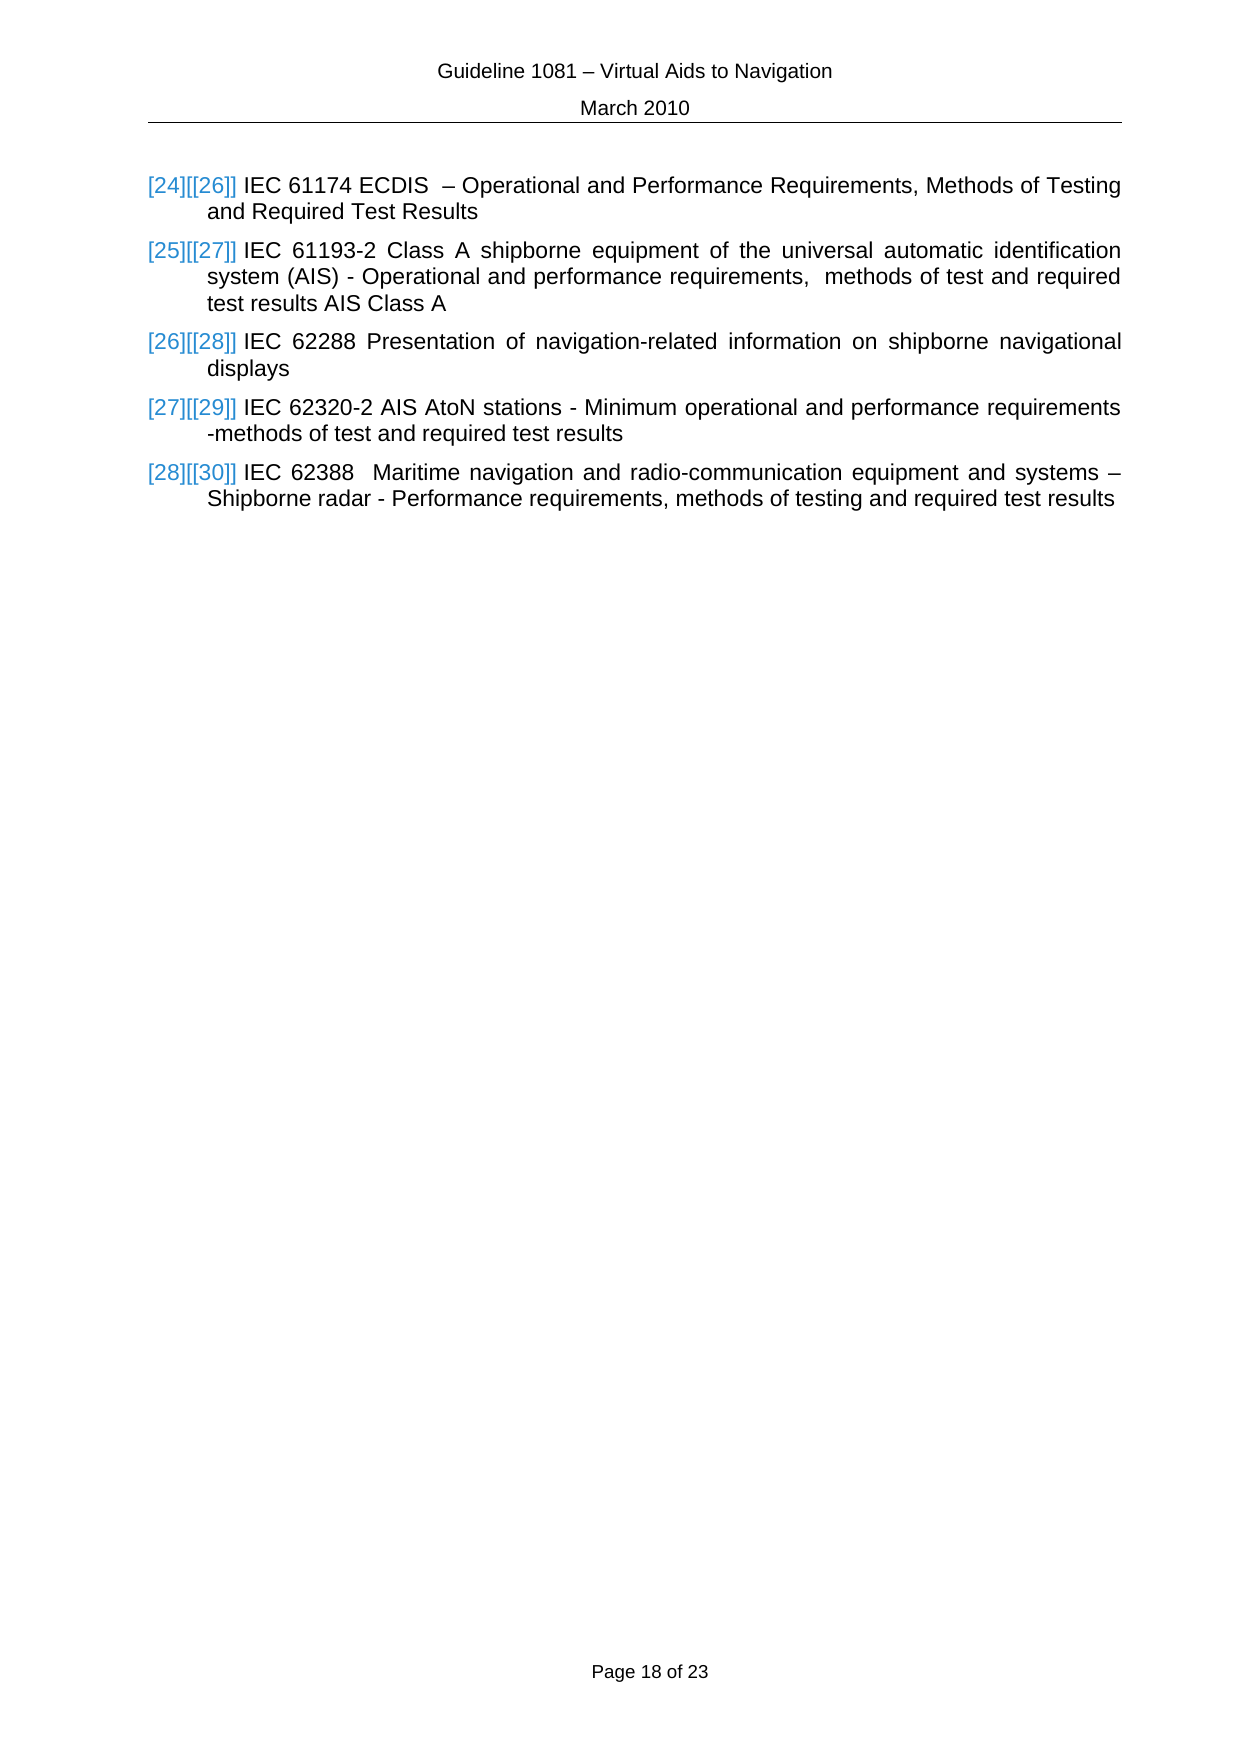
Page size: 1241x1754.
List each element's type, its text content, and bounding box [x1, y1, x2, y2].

text IEC 61193-2 Class A shipborne equipment of the universal automatic identification system (AIS) - Operational and performance requirements, methods of test and required test results AIS Class A [148, 237, 1122, 316]
text IEC 62320-2 AIS AtoN stations - Minimum operational and performance requirements -methods of test and required test results [148, 393, 1122, 446]
text IEC 62288 Presentation of navigation-related information on shipborne navigational displays [148, 328, 1122, 381]
text IEC 62388 Maritime navigation and radio-communication equipment and systems – Shipborne radar - Performance requirements, methods of testing and required test results [148, 459, 1122, 511]
text IEC 61174 ECDIS – Operational and Performance Requirements, Methods of Testing and Required Test Results [148, 172, 1122, 224]
